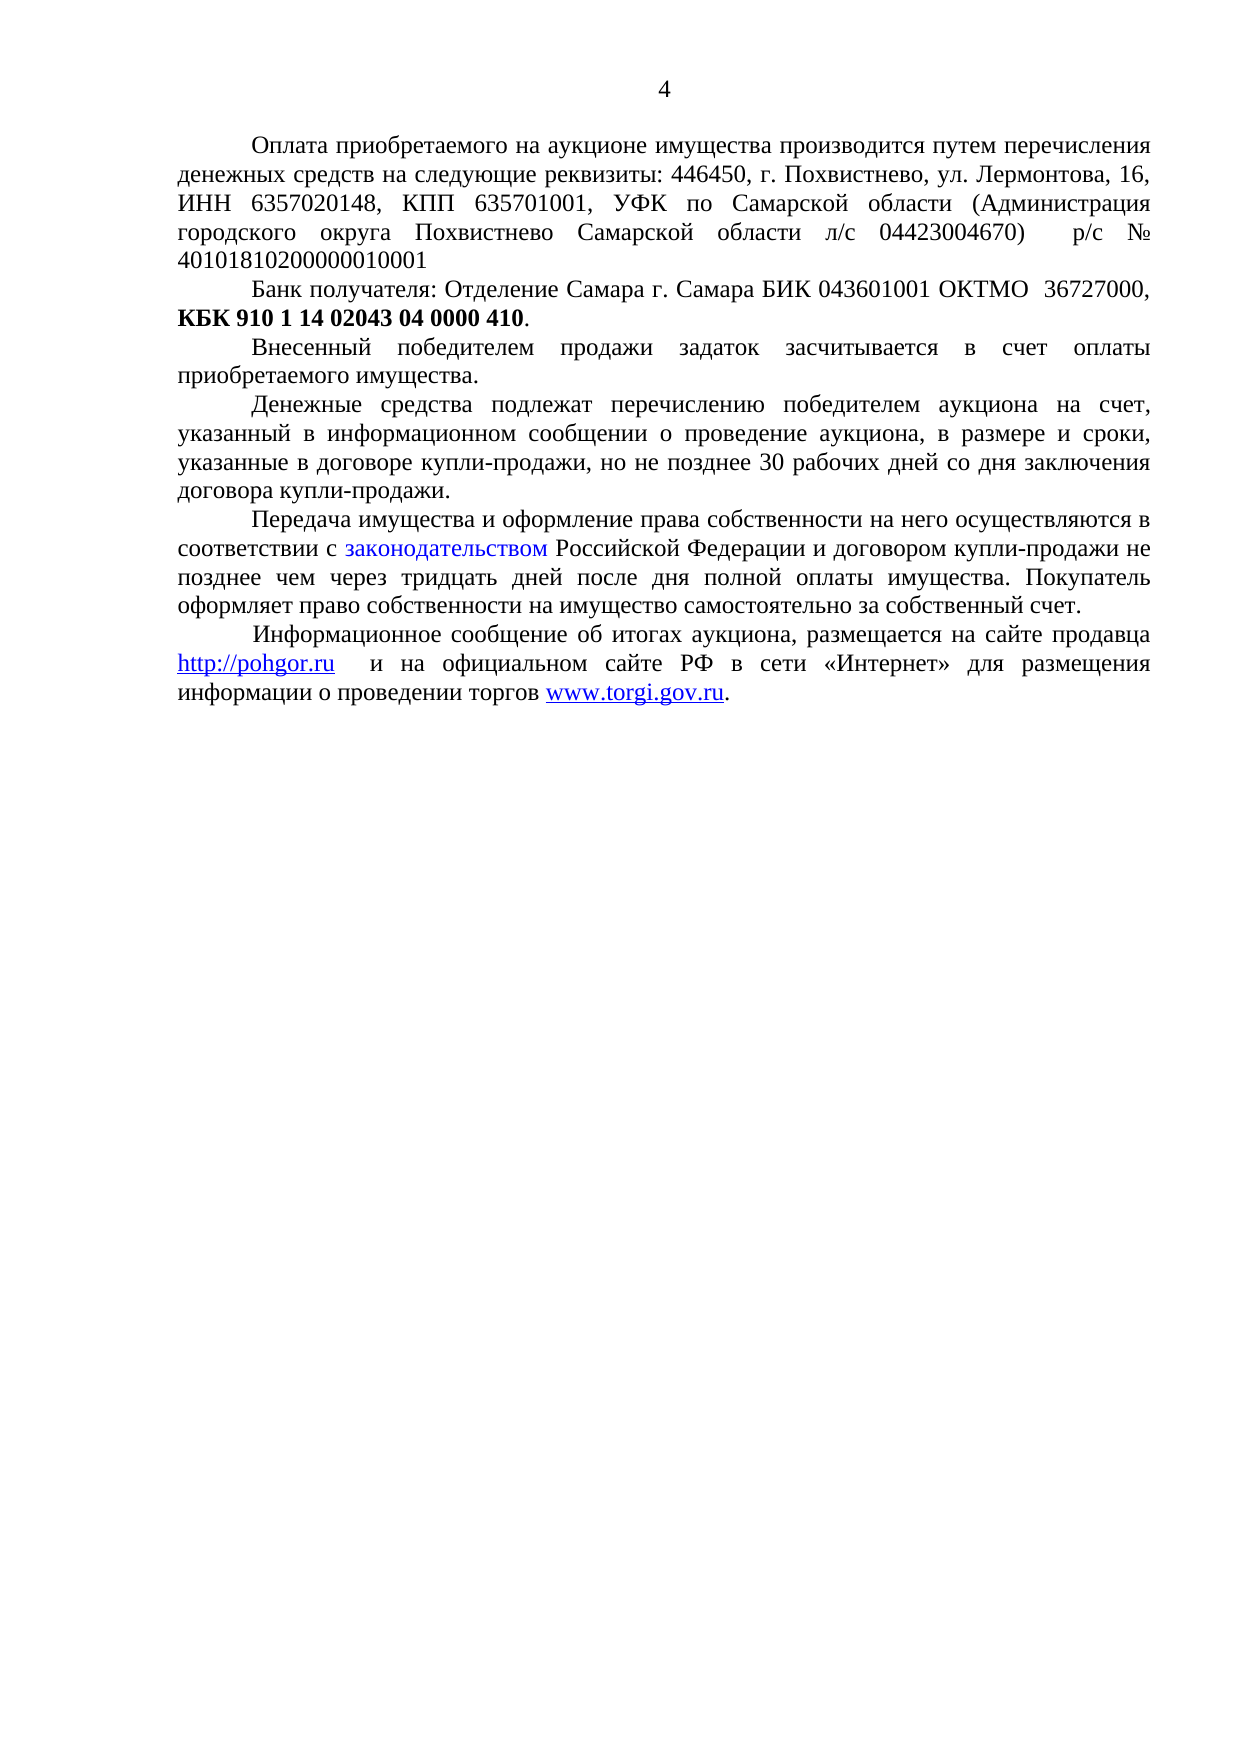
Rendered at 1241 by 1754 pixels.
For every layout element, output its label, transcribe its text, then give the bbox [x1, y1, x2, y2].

text Информационное сообщение об итогах аукциона, размещается на сайте продавца http://pohgor.ru и на официальном сайте РФ в сети «Интернет» для размещения информации о проведении торгов www.torgi.gov.ru. [177, 619, 1152, 706]
text Внесенный победителем продажи задаток засчитывается в счет оплаты приобретаемого имущества. [177, 332, 1152, 389]
text Оплата приобретаемого на аукционе имущества производится путем перечисления денежных средств на следующие реквизиты: 446450, г. Похвистнево, ул. Лермонтова, 16, ИНН 6357020148, КПП 635701001, УФК по Самарской области (Администрация городского округа Похвистнево Самарской области л/с 04423004670) р/с № 40101810200000010001 [177, 131, 1152, 274]
text Денежные средства подлежат перечислению победителем аукциона на счет, указанный в информационном сообщении о проведение аукциона, в размере и сроки, указанные в договоре купли-продажи, но не позднее 30 рабочих дней со дня заключения договора купли-продажи. [177, 389, 1152, 504]
text Передача имущества и оформление права собственности на него осуществляются в соответствии с законодательством Российской Федерации и договором купли-продажи не позднее чем через тридцать дней после дня полной оплаты имущества. Покупатель оформляет право собственности на имущество самостоятельно за собственный счет. [177, 504, 1152, 619]
text Банк получателя: Отделение Самара г. Самара БИК 043601001 ОКТМО 36727000, КБК 910 1 14 02043 04 0000 410. [177, 274, 1152, 332]
